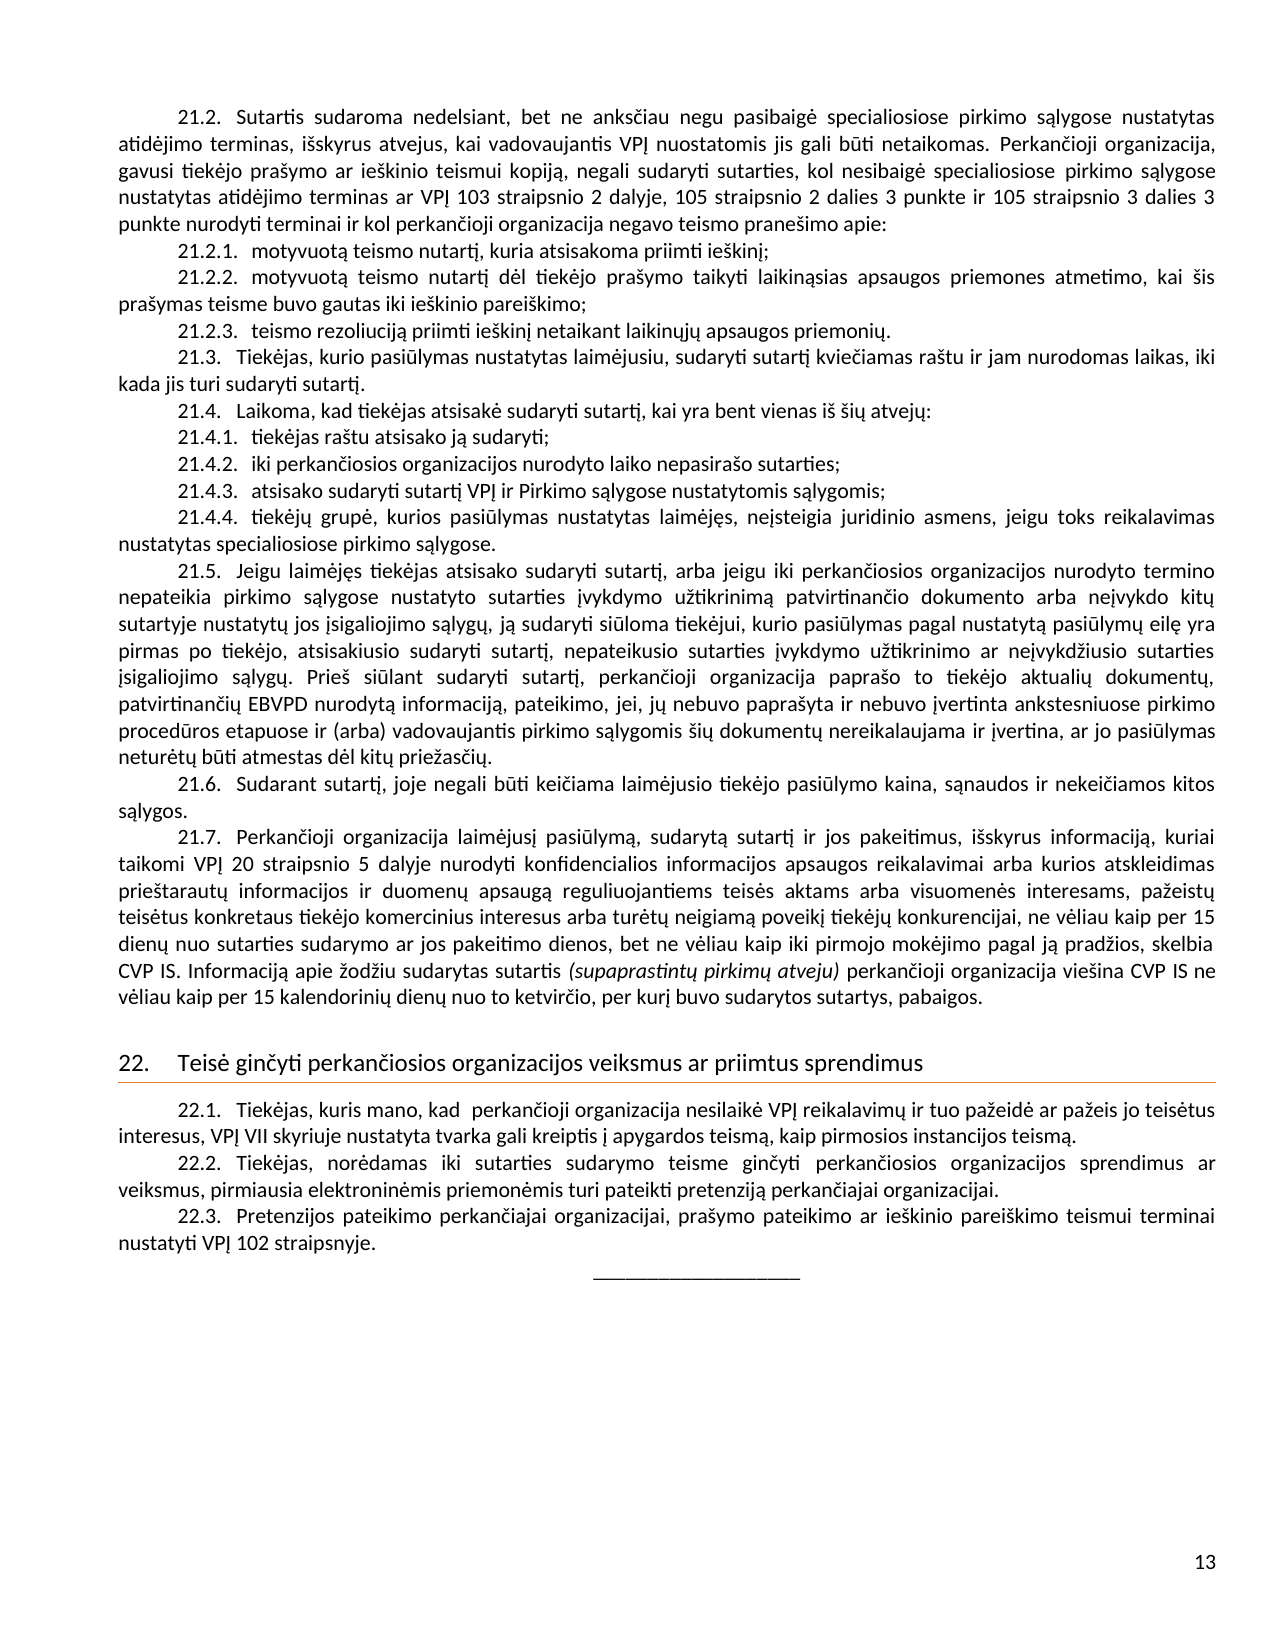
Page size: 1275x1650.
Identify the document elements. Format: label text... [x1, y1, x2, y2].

list Jeigu laimėjęs tiekėjas atsisako sudaryti sutartį, arba jeigu iki perkančiosios organizacijos nurodyto termino nepateikia pirkimo sąlygose nustatyto sutarties įvykdymo užtikrinimą patvirtinančio dokumento arba neįvykdo kitų sutartyje nustatytų jos įsigaliojimo sąlygų, ją sudaryti siūloma tiekėjui, kurio pasiūlymas pagal nustatytą pasiūlymų eilę yra pirmas po tiekėjo, atsisakiusio sudaryti sutartį, nepateikusio sutarties įvykdymo užtikrinimo ar neįvykdžiusio sutarties įsigaliojimo sąlygų. Prieš siūlant sudaryti sutartį, perkančioji organizacija paprašo to tiekėjo aktualių dokumentų, patvirtinančių EBVPD nurodytą informaciją, pateikimo, jei, jų nebuvo paprašyta ir nebuvo įvertinta ankstesniuose pirkimo procedūros etapuose ir (arba) vadovaujantis pirkimo sąlygomis šių dokumentų nereikalaujama ir įvertina, ar jo pasiūlymas neturėtų būti atmestas dėl kitų priežasčių. [118, 557, 1216, 770]
list Tiekėjas, norėdamas iki sutarties sudarymo teisme ginčyti perkančiosios organizacijos sprendimus ar veiksmus, pirmiausia elektroninėmis priemonėmis turi pateikti pretenziją perkančiajai organizacijai. [118, 1149, 1216, 1202]
list iki perkančiosios organizacijos nurodyto laiko nepasirašo sutarties; [118, 450, 1216, 477]
list Sudarant sutartį, joje negali būti keičiama laimėjusio tiekėjo pasiūlymo kaina, sąnaudos ir nekeičiamos kitos sąlygos. [118, 770, 1216, 823]
list motyvuotą teismo nutartį dėl tiekėjo prašymo taikyti laikinąsias apsaugos priemones atmetimo, kai šis prašymas teisme buvo gautas iki ieškinio pareiškimo; [118, 263, 1216, 317]
list Perkančioji organizacija laimėjusį pasiūlymą, sudarytą sutartį ir jos pakeitimus, išskyrus informaciją, kuriai taikomi VPĮ 20 straipsnio 5 dalyje nurodyti konfidencialios informacijos apsaugos reikalavimai arba kurios atskleidimas prieštarautų informacijos ir duomenų apsaugą reguliuojantiems teisės aktams arba visuomenės interesams, pažeistų teisėtus konkretaus tiekėjo komercinius interesus arba turėtų neigiamą poveikį tiekėjų konkurencijai, ne vėliau kaip per 15 dienų nuo sutarties sudarymo ar jos pakeitimo dienos, bet ne vėliau kaip iki pirmojo mokėjimo pagal ją pradžios, skelbia CVP IS. Informaciją apie žodžiu sudarytas sutartis (supaprastintų pirkimų atveju) perkančioji organizacija viešina CVP IS ne vėliau kaip per 15 kalendorinių dienų nuo to ketvirčio, per kurį buvo sudarytos sutartys, pabaigos. [118, 823, 1216, 1010]
list Tiekėjas, kurio pasiūlymas nustatytas laimėjusiu, sudaryti sutartį kviečiamas raštu ir jam nurodomas laikas, iki kada jis turi sudaryti sutartį. [118, 343, 1216, 397]
subtitle Teisė ginčyti perkančiosios organizacijos veiksmus ar priimtus sprendimus [118, 1048, 1216, 1082]
list motyvuotą teismo nutartį, kuria atsisakoma priimti ieškinį; [118, 237, 1216, 263]
list Sutartis sudaroma nedelsiant, bet ne anksčiau negu pasibaigė specialiosiose pirkimo sąlygose nustatytas atidėjimo terminas, išskyrus atvejus, kai vadovaujantis VPĮ nuostatomis jis gali būti netaikomas. Perkančioji organizacija, gavusi tiekėjo prašymo ar ieškinio teismui kopiją, negali sudaryti sutarties, kol nesibaigė specialiosiose pirkimo sąlygose nustatytas atidėjimo terminas ar VPĮ 103 straipsnio 2 dalyje, 105 straipsnio 2 dalies 3 punkte ir 105 straipsnio 3 dalies 3 punkte nurodyti terminai ir kol perkančioji organizacija negavo teismo pranešimo apie: [118, 103, 1216, 237]
list Pretenzijos pateikimo perkančiajai organizacijai, prašymo pateikimo ar ieškinio pareiškimo teismui terminai nustatyti VPĮ 102 straipsnyje. [118, 1202, 1216, 1256]
list Tiekėjas, kuris mano, kad perkančioji organizacija nesilaikė VPĮ reikalavimų ir tuo pažeidė ar pažeis jo teisėtus interesus, VPĮ VII skyriuje nustatyta tvarka gali kreiptis į apygardos teismą, kaip pirmosios instancijos teismą. [118, 1096, 1216, 1149]
list atsisako sudaryti sutartį VPĮ ir Pirkimo sąlygose nustatytomis sąlygomis; [118, 477, 1216, 503]
list Laikoma, kad tiekėjas atsisakė sudaryti sutartį, kai yra bent vienas iš šių atvejų: [118, 397, 1216, 423]
list tiekėjų grupė, kurios pasiūlymas nustatytas laimėjęs, neįsteigia juridinio asmens, jeigu toks reikalavimas nustatytas specialiosiose pirkimo sąlygose. [118, 503, 1216, 557]
list ___________________ [177, 1256, 1216, 1282]
list teismo rezoliuciją priimti ieškinį netaikant laikinųjų apsaugos priemonių. [118, 317, 1216, 343]
list tiekėjas raštu atsisako ją sudaryti; [118, 423, 1216, 450]
